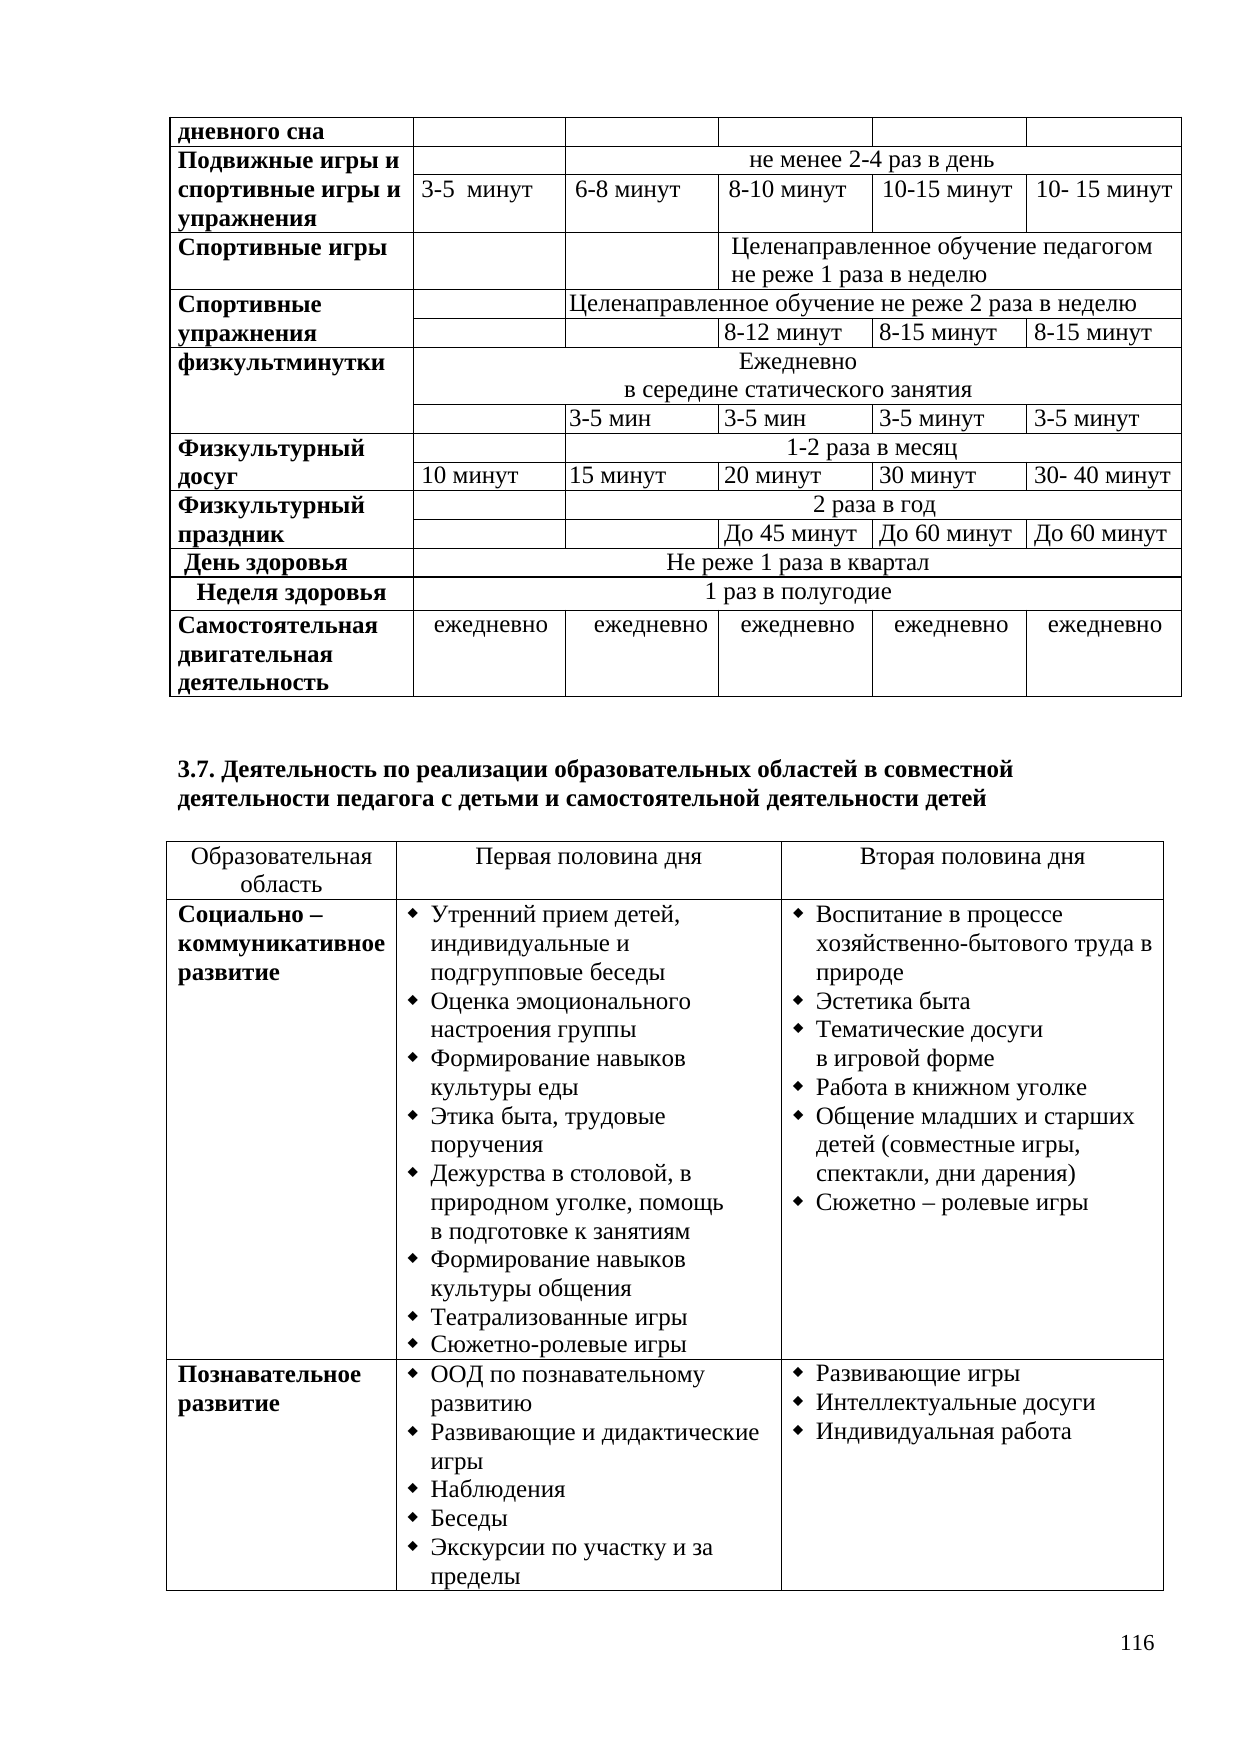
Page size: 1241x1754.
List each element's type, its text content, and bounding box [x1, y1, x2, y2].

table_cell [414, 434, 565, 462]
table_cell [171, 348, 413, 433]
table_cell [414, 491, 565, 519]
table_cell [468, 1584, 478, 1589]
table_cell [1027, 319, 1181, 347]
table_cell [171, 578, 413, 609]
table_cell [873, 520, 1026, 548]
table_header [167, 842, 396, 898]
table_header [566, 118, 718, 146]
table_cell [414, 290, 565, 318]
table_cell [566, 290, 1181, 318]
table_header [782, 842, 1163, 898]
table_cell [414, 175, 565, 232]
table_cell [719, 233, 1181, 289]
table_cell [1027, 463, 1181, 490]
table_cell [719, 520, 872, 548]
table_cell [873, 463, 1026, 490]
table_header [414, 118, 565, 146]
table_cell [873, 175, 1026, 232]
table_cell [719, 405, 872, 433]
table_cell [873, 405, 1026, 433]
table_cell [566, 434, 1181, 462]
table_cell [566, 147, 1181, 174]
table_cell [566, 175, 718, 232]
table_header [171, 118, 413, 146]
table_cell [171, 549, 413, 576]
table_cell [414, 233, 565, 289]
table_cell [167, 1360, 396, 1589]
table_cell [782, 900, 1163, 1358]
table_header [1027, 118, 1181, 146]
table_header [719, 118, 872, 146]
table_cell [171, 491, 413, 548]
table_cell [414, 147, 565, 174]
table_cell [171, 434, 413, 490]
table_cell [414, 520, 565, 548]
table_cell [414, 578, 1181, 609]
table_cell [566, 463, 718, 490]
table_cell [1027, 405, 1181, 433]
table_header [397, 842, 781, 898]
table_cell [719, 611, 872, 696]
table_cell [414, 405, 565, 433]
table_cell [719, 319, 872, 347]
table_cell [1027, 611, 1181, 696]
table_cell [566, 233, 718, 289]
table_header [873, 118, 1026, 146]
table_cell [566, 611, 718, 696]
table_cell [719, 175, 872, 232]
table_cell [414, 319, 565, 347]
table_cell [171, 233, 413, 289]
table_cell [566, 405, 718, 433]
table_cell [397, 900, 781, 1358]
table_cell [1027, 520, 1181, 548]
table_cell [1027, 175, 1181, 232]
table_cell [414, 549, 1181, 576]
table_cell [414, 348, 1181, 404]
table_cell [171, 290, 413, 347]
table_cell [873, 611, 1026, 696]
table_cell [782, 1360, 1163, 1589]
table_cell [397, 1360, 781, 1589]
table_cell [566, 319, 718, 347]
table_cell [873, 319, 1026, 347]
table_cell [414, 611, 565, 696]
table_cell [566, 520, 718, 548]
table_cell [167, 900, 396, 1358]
subtitle 3.7. Деятельность по реализации образовательных областей в совместной деятельности педагога с детьми и самостоятельной деятельности детей [177, 754, 1016, 812]
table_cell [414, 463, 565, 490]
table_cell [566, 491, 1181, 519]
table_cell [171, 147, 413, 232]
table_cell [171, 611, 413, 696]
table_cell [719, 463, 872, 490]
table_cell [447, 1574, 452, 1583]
